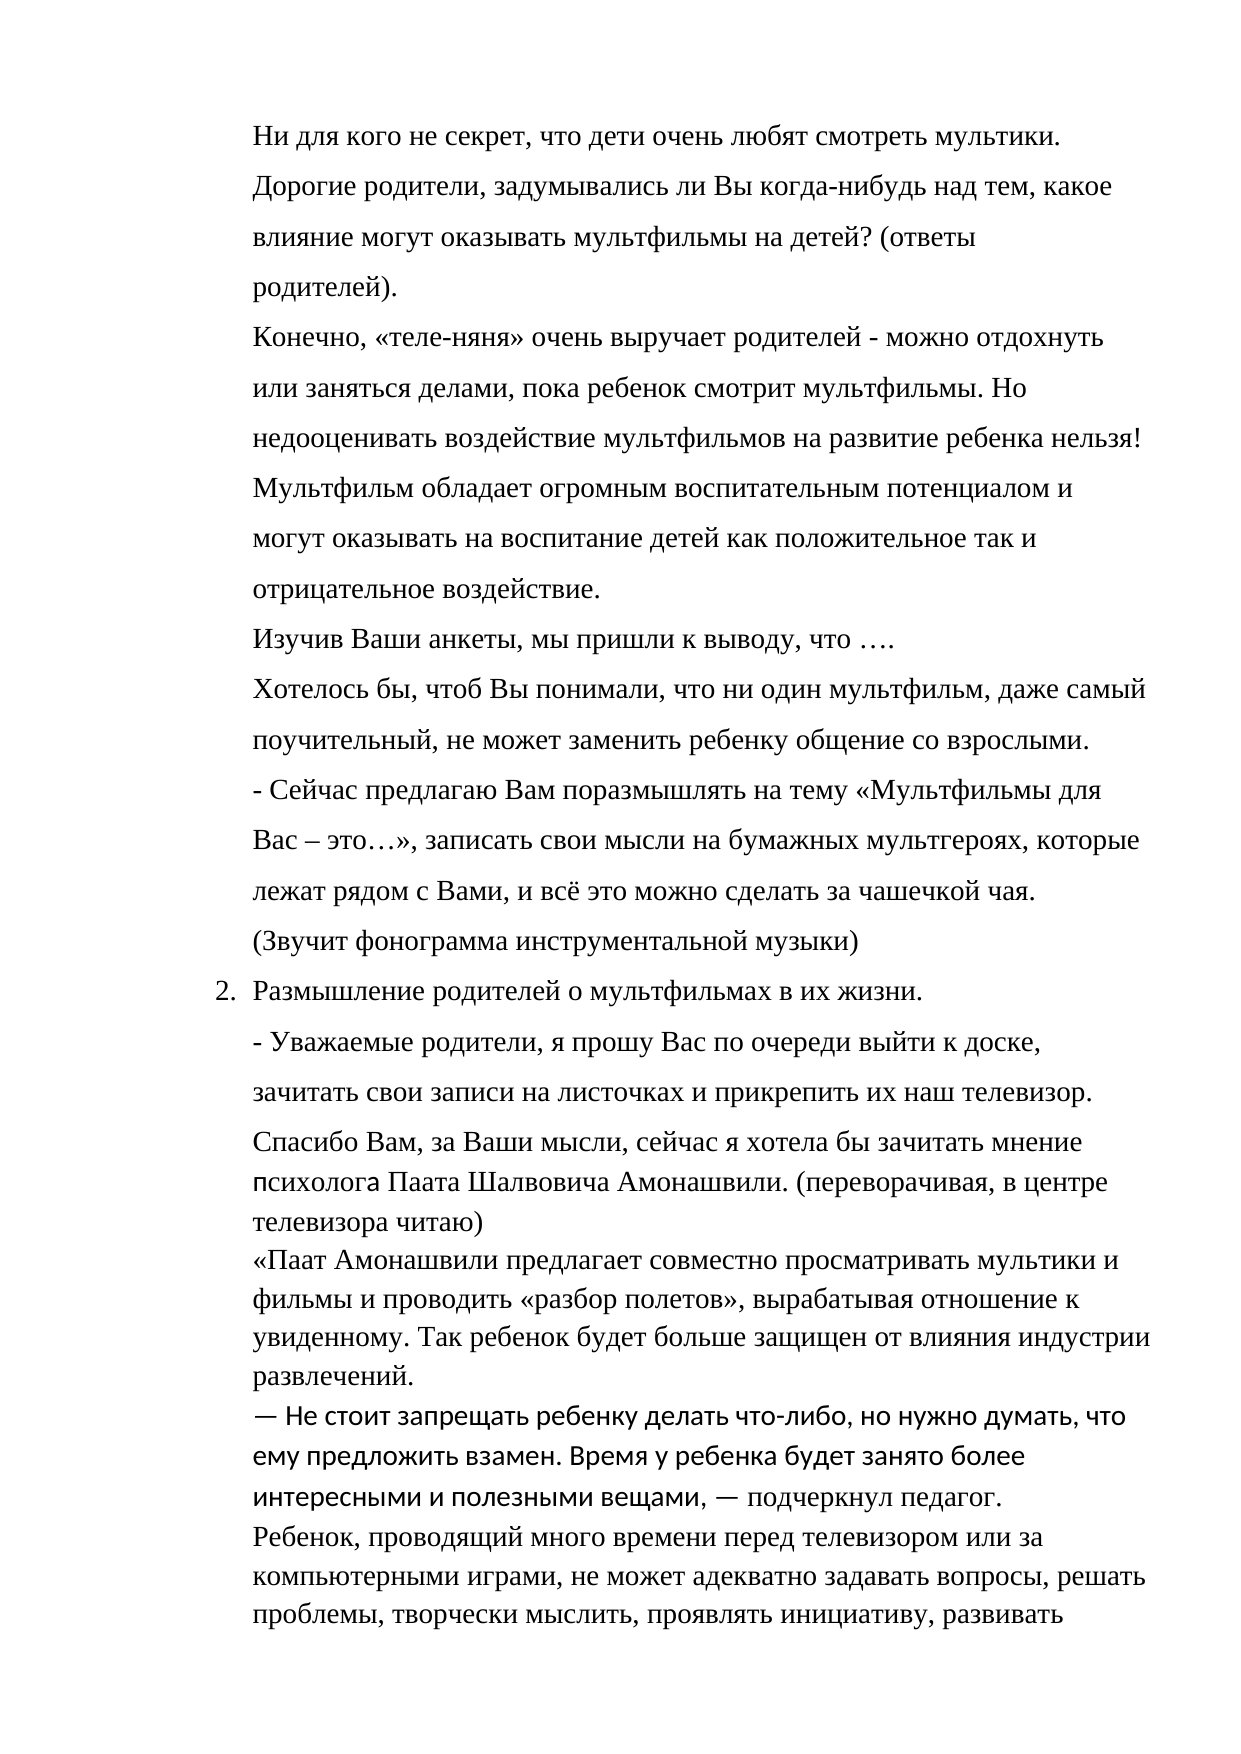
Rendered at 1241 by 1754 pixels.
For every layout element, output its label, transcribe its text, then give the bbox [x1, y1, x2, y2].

list Ни для кого не секрет, что дети очень любят смотреть мультики. Дорогие родители, задумывались ли Вы когда-нибудь над тем, какое влияние могут оказывать мультфильмы на детей? (ответы [252, 118, 1152, 252]
list Спасибо Вам, за Ваши мысли, сейчас я хотела бы зачитать мнение психолога Паата Шалвовича Амонашвили. (переворачивая, в центре телевизора читаю) [252, 1124, 1152, 1237]
list Изучив Ваши анкеты, мы пришли к выводу, что …. [252, 621, 1152, 655]
list — Не стоит запрещать ребенку делать что-либо, но нужно думать, что ему предложить взамен. Время у ребенка будет занято более интересными и полезными вещами, — подчеркнул педагог. [252, 1397, 1152, 1514]
list родителей). Конечно, «теле-няня» очень выручает родителей - можно отдохнуть или заняться делами, пока ребенок смотрит мультфильмы. Но недооценивать воздействие мультфильмов на развитие ребенка нельзя! Мультфильм обладает огромным воспитательным потенциалом и могут оказывать на воспитание детей как положительное так и отрицательное воздействие. [252, 269, 1152, 604]
list (Звучит фонограмма инструментальной музыки) [252, 923, 1152, 957]
list Размышление родителей о мультфильмах в их жизни. [215, 973, 1152, 1007]
list Хотелось бы, чтоб Вы понимали, что ни один мультфильм, даже самый поучительный, не может заменить ребенку общение со взрослыми. [252, 672, 1152, 755]
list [252, 1519, 1152, 1630]
list - Сейчас предлагаю Вам поразмышлять на тему «Мультфильмы для Вас – это…», записать свои мысли на бумажных мультгероях, которые лежат рядом с Вами, и всё это можно сделать за чашечкой чая. [252, 772, 1152, 906]
list «Паат Амонашвили предлагает совместно просматривать мультики и фильмы и проводить «разбор полетов», вырабатывая отношение к увиденному. Так ребенок будет больше защищен от влияния индустрии развлечений. [252, 1242, 1152, 1392]
list - Уважаемые родители, я прошу Вас по очереди выйти к доске, зачитать свои записи на листочках и прикрепить их наш телевизор. [252, 1024, 1152, 1108]
